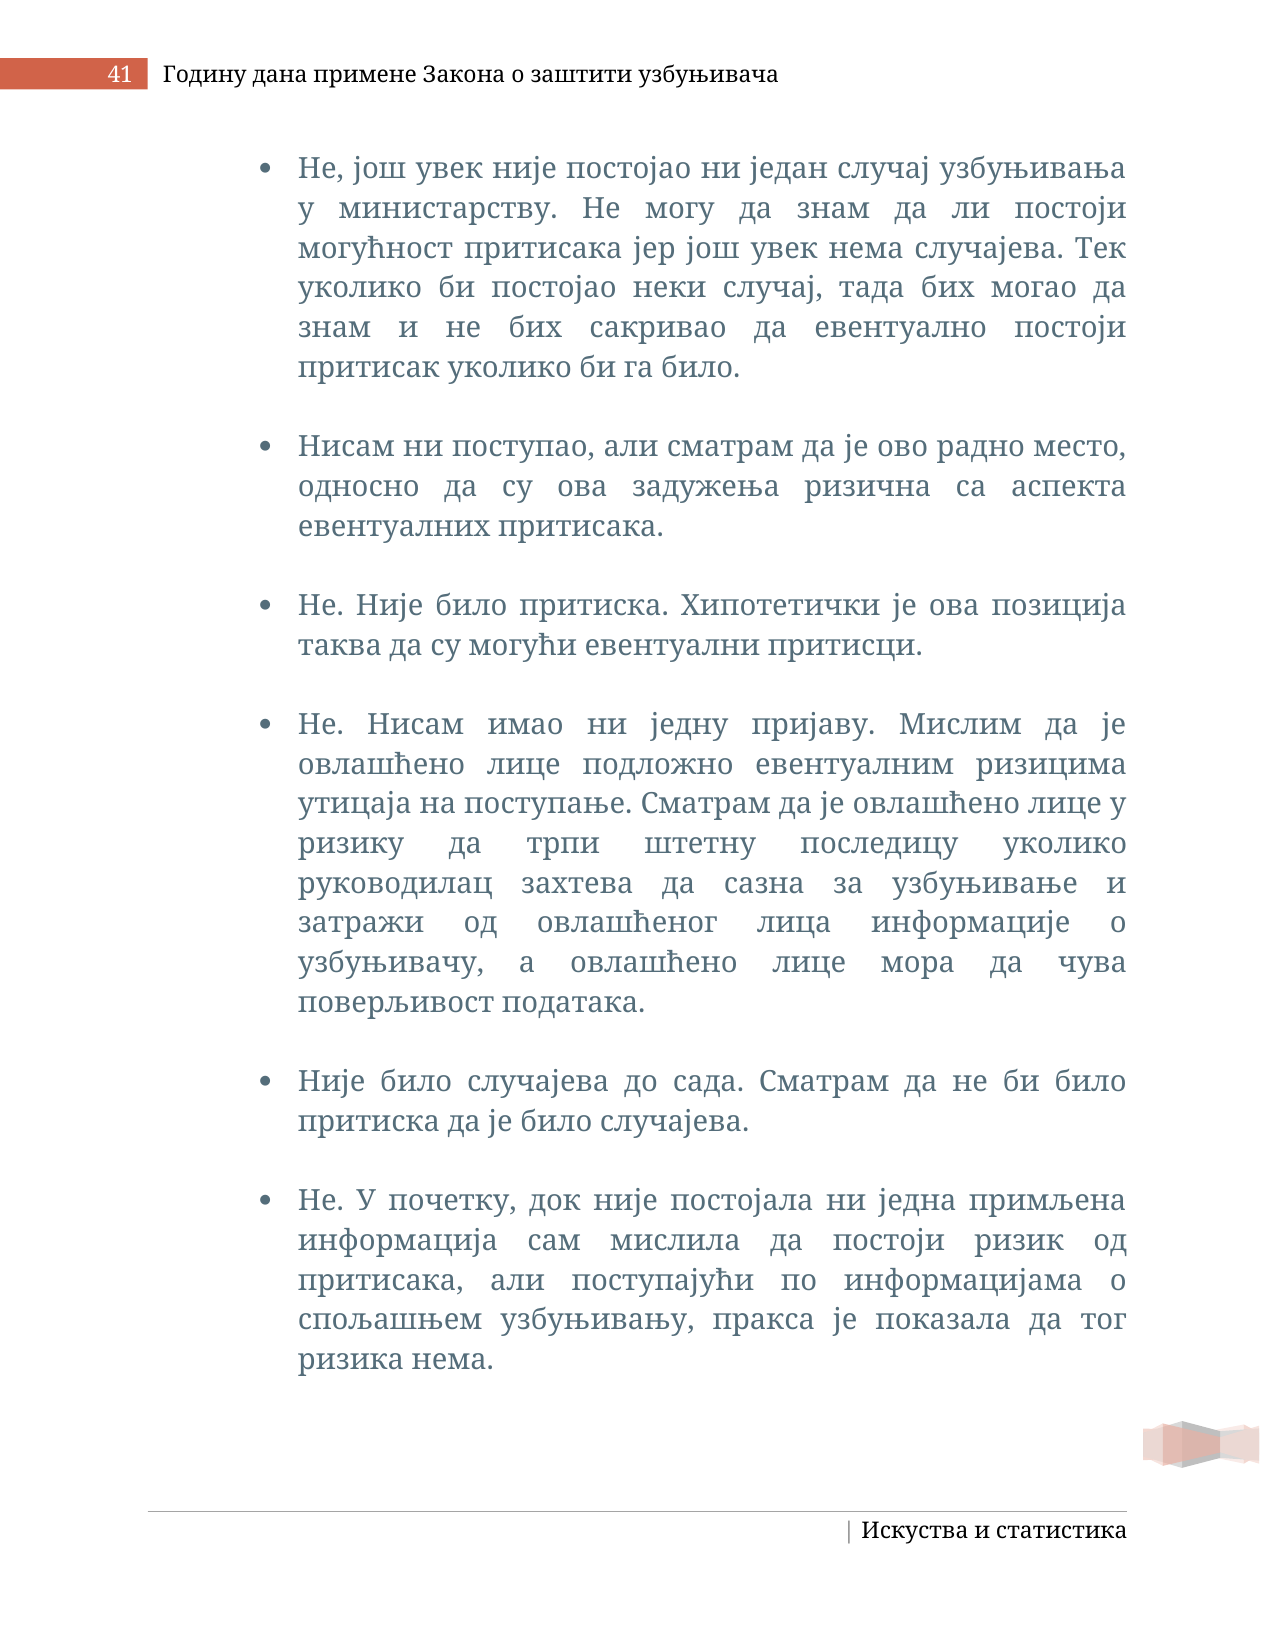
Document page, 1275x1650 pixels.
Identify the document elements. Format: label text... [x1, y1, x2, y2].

list Не. Нисам имао ни једну пријаву. Мислим да је овлашћено лице подложно евентуалним ризицима утицаја на поступање. Сматрам да је овлашћено лице у ризику да трпи штетну последицу уколико руководилац захтева да сазна за узбуњивање и затражи од овлашћеног лица информације о узбуњивачу, а овлашћено лице мора да чува поверљивост података. [260, 703, 1127, 1021]
list Не. У почетку, док није постојала ни једна примљена информација сам мислила да постоји ризик од притисака, али поступајући по информацијама о спољашњем узбуњивању, пракса је показала да тог ризика нема. [260, 1179, 1127, 1378]
list Не, још увек није постојао ни један случај узбуњивања у министарству. Не могу да знам да ли постоји могућност притисака јер још увек нема случајева. Тек уколико би постојао неки случај, тада бих могао да знам и не бих сакривао да евентуално постоји притисак уколико би га било. [260, 148, 1127, 386]
list Не. Није било притиска. Хипотетички је ова позиција таква да су могући евентуални притисци. [260, 584, 1127, 663]
list Нисам ни поступао, али сматрам да је ово радно место, односно да су ова задужења ризична са аспекта евентуалних притисака. [260, 425, 1127, 544]
list Није било случајева до сада. Сматрам да не би било притиска да је било случајева. [260, 1060, 1127, 1140]
